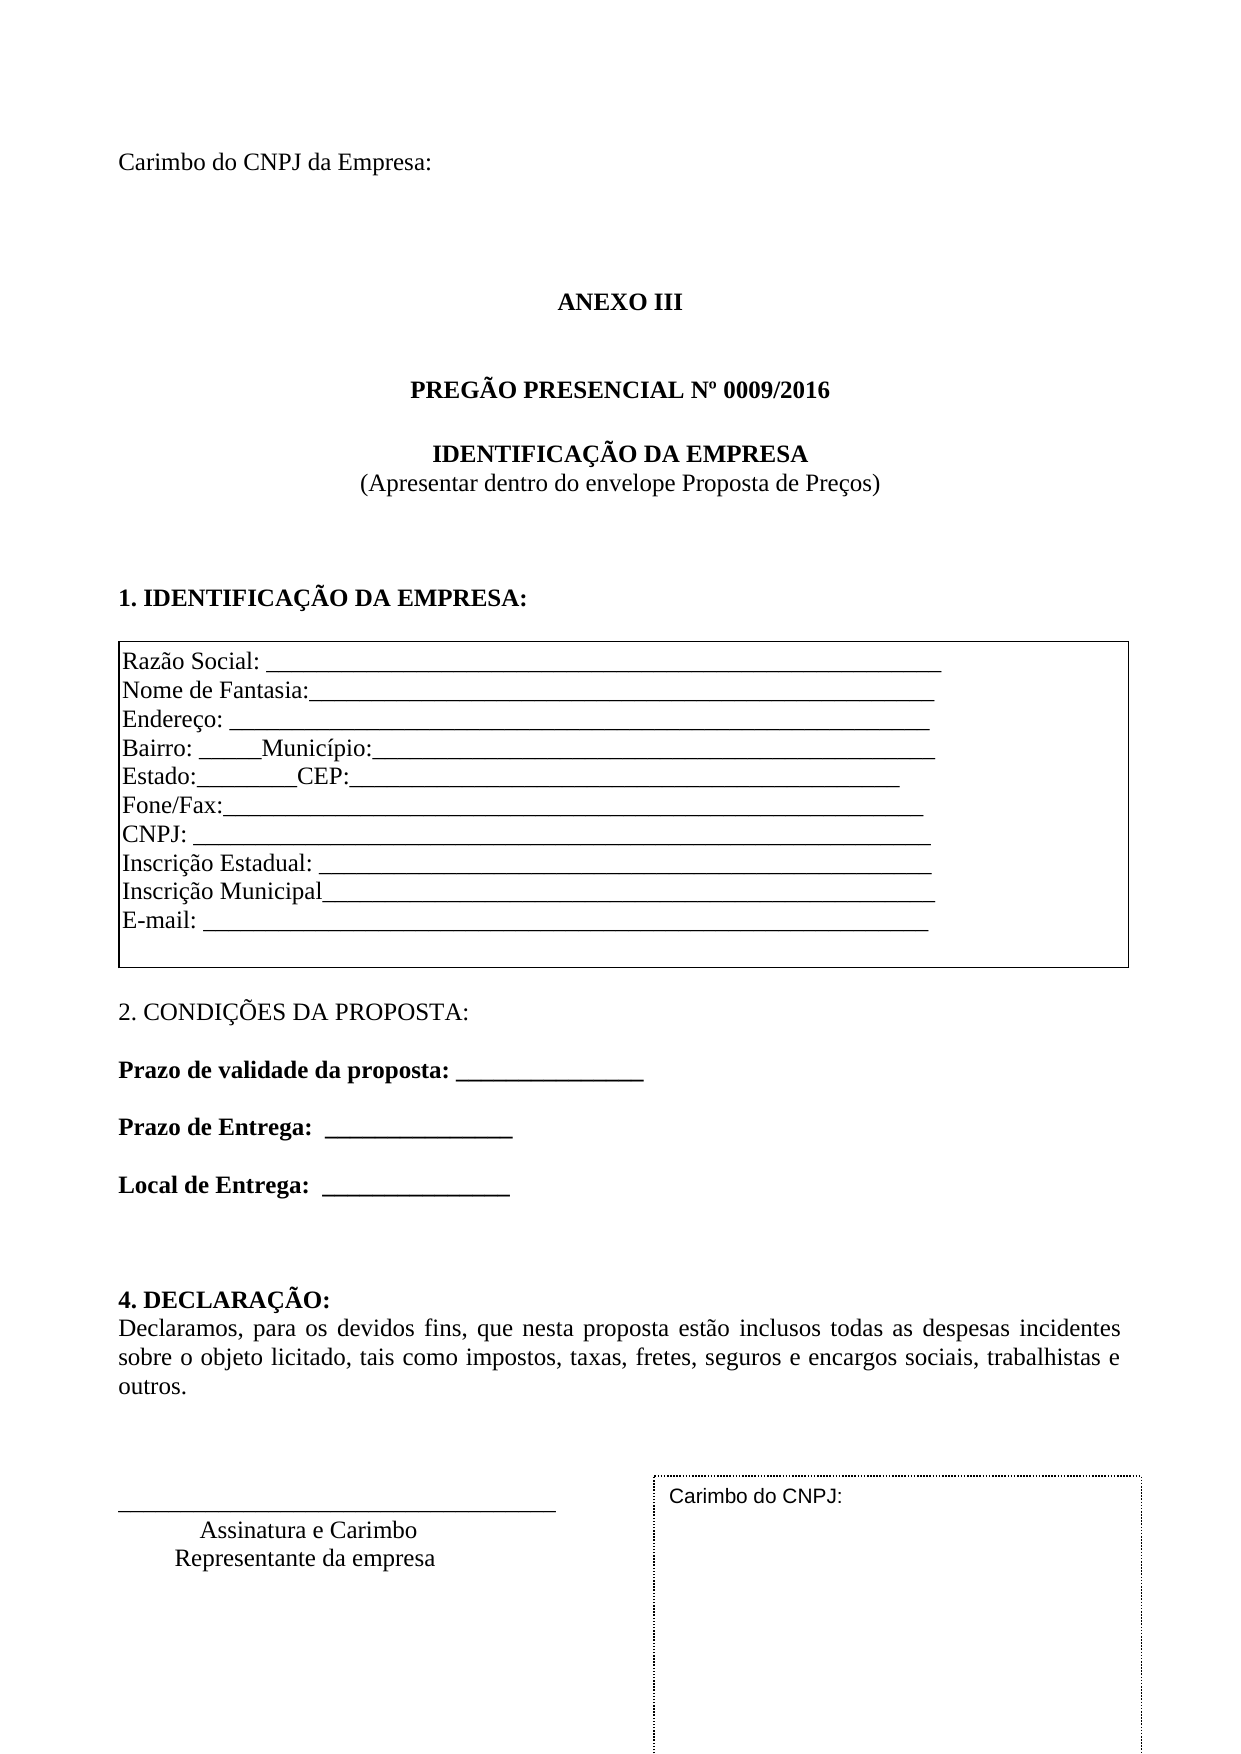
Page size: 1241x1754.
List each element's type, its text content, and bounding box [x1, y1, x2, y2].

text 2. CONDIÇÕES DA PROPOSTA: [118, 997, 1122, 1026]
text IDENTIFICAÇÃO DA EMPRESA [118, 439, 1122, 468]
text Endereço: ________________________________________________________ [122, 704, 1126, 733]
text 1. IDENTIFICAÇÃO DA EMPRESA: [118, 583, 1122, 612]
text Inscrição Municipal_________________________________________________ [122, 876, 1126, 905]
text CNPJ: ___________________________________________________________ [122, 819, 1126, 848]
text Declaramos, para os devidos fins, que nesta proposta estão inclusos todas as despesas incidentes sobre o objeto licitado, tais como impostos, taxas, fretes, seguros e encargos sociais, trabalhistas e outros. [118, 1313, 1122, 1400]
text Estado:________CEP:____________________________________________ Fone/Fax:________________________________________________________ [122, 761, 1126, 819]
text 4. DECLARAÇÃO: [118, 1285, 1122, 1313]
text Bairro: _____Município:_____________________________________________ [122, 733, 1126, 761]
text ___________________________________ [118, 1486, 653, 1515]
text Nome de Fantasia:__________________________________________________ [122, 675, 1126, 704]
subtitle PREGÃO PRESENCIAL Nº 0009/2016 [118, 376, 1122, 404]
text Representante da empresa [118, 1543, 653, 1572]
text Assinatura e Carimbo [118, 1515, 653, 1543]
text Carimbo do CNPJ da Empresa: [118, 147, 1122, 176]
text (Apresentar dentro do envelope Proposta de Preços) [118, 468, 1122, 497]
text Prazo de validade da proposta: _______________ [118, 1055, 1122, 1083]
text E-mail: __________________________________________________________ [122, 905, 1126, 934]
text Local de Entrega: _______________ [118, 1170, 1122, 1198]
text Prazo de Entrega: _______________ [118, 1112, 1122, 1141]
subtitle ANEXO III [118, 287, 1122, 316]
text Razão Social: ______________________________________________________ [120, 644, 1128, 675]
text Inscrição Estadual: _________________________________________________ [122, 848, 1126, 876]
